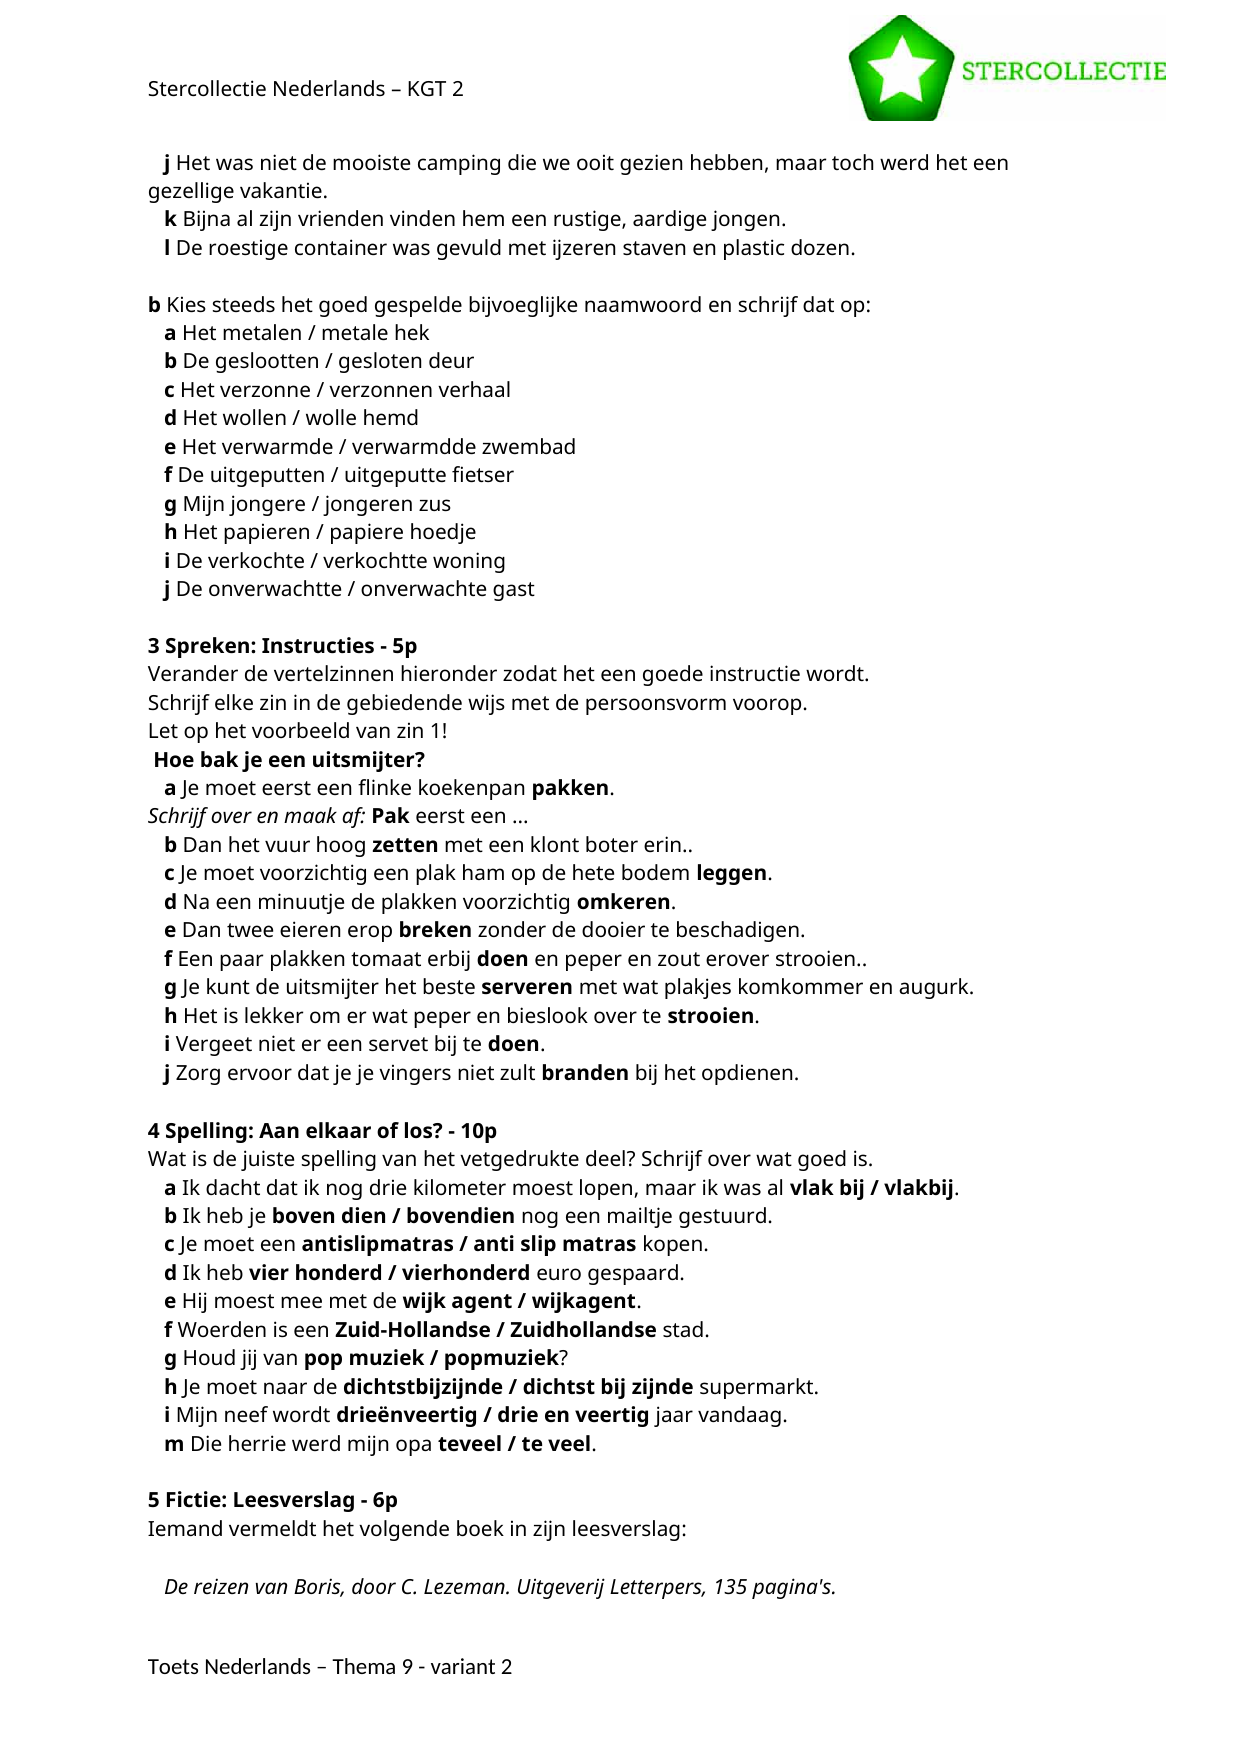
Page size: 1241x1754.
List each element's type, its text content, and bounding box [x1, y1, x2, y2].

text e Dan twee eieren erop breken zonder de dooier te beschadigen. [148, 915, 1093, 944]
text k Bijna al zijn vrienden vinden hem een rustige, aardige jongen. [148, 204, 1093, 233]
text j Zorg ervoor dat je je vingers niet zult branden bij het opdienen. [148, 1058, 1093, 1086]
text f Een paar plakken tomaat erbij doen en peper en zout erover strooien.. [148, 944, 1093, 972]
text Schrijf elke zin in de gebiedende wijs met de persoonsvorm voorop. [148, 688, 1093, 716]
text b De geslootten / gesloten deur [148, 347, 1093, 375]
text e Hij moest mee met de wijk agent / wijkagent. [148, 1286, 1093, 1315]
text Iemand vermeldt het volgende boek in zijn leesverslag: [148, 1514, 1093, 1542]
text g Mijn jongere / jongeren zus [148, 489, 1093, 517]
text Let op het voorbeeld van zin 1! [148, 716, 1093, 745]
text d Het wollen / wolle hemd [148, 403, 1093, 432]
text j Het was niet de mooiste camping die we ooit gezien hebben, maar toch werd het een gezellige vakantie. [148, 148, 1093, 204]
text b Ik heb je boven dien / bovendien nog een mailtje gestuurd. [148, 1201, 1093, 1229]
text l De roestige container was gevuld met ijzeren staven en plastic dozen. [148, 233, 1093, 261]
text e Het verwarmde / verwarmdde zwembad [148, 432, 1093, 460]
text a Het metalen / metale hek [148, 318, 1093, 347]
text a Je moet eerst een flinke koekenpan pakken. [148, 773, 1093, 802]
text f De uitgeputten / uitgeputte fietser [148, 460, 1093, 489]
text j De onverwachtte / onverwachte gast [148, 574, 1093, 603]
text g Je kunt de uitsmijter het beste serveren met wat plakjes komkommer en augurk. [148, 972, 1093, 1001]
text h Het papieren / papiere hoedje [148, 517, 1093, 546]
text b Dan het vuur hoog zetten met een klont boter erin.. [148, 830, 1093, 858]
text 4 Spelling: Aan elkaar of los? - 10p [148, 1116, 1093, 1144]
text h Het is lekker om er wat peper en bieslook over te strooien. [148, 1001, 1093, 1029]
text d Na een minuutje de plakken voorzichtig omkeren. [148, 887, 1093, 915]
text c Het verzonne / verzonnen verhaal [148, 375, 1093, 403]
text 3 Spreken: Instructies - 5p [148, 631, 1093, 659]
text Wat is de juiste spelling van het vetgedrukte deel? Schrijf over wat goed is. [148, 1144, 1093, 1173]
text d Ik heb vier honderd / vierhonderd euro gespaard. [148, 1258, 1093, 1286]
text De reizen van Boris, door C. Lezeman. Uitgeverij Letterpers, 135 pagina's. [148, 1572, 1093, 1601]
text c Je moet voorzichtig een plak ham op de hete bodem leggen. [148, 858, 1093, 887]
text 5 Fictie: Leesverslag - 6p [148, 1486, 1093, 1514]
text i Mijn neef wordt drieënveertig / drie en veertig jaar vandaag. [148, 1400, 1093, 1429]
text a Ik dacht dat ik nog drie kilometer moest lopen, maar ik was al vlak bij / vlakbij. [148, 1173, 1093, 1201]
text Hoe bak je een uitsmijter? [148, 745, 1093, 773]
text c Je moet een antislipmatras / anti slip matras kopen. [148, 1229, 1093, 1258]
text f Woerden is een Zuid-Hollandse / Zuidhollandse stad. [148, 1315, 1093, 1343]
text Schrijf over en maak af: Pak eerst een ... [148, 802, 1093, 830]
picture [848, 15, 1166, 121]
text h Je moet naar de dichtstbijzijnde / dichtst bij zijnde supermarkt. [148, 1372, 1093, 1400]
text i De verkochte / verkochtte woning [148, 546, 1093, 574]
text m Die herrie werd mijn opa teveel / te veel. [148, 1429, 1093, 1457]
text b Kies steeds het goed gespelde bijvoeglijke naamwoord en schrijf dat op: [148, 290, 1093, 318]
text Verander de vertelzinnen hieronder zodat het een goede instructie wordt. [148, 659, 1093, 688]
text g Houd jij van pop muziek / popmuziek? [148, 1343, 1093, 1372]
text i Vergeet niet er een servet bij te doen. [148, 1029, 1093, 1058]
